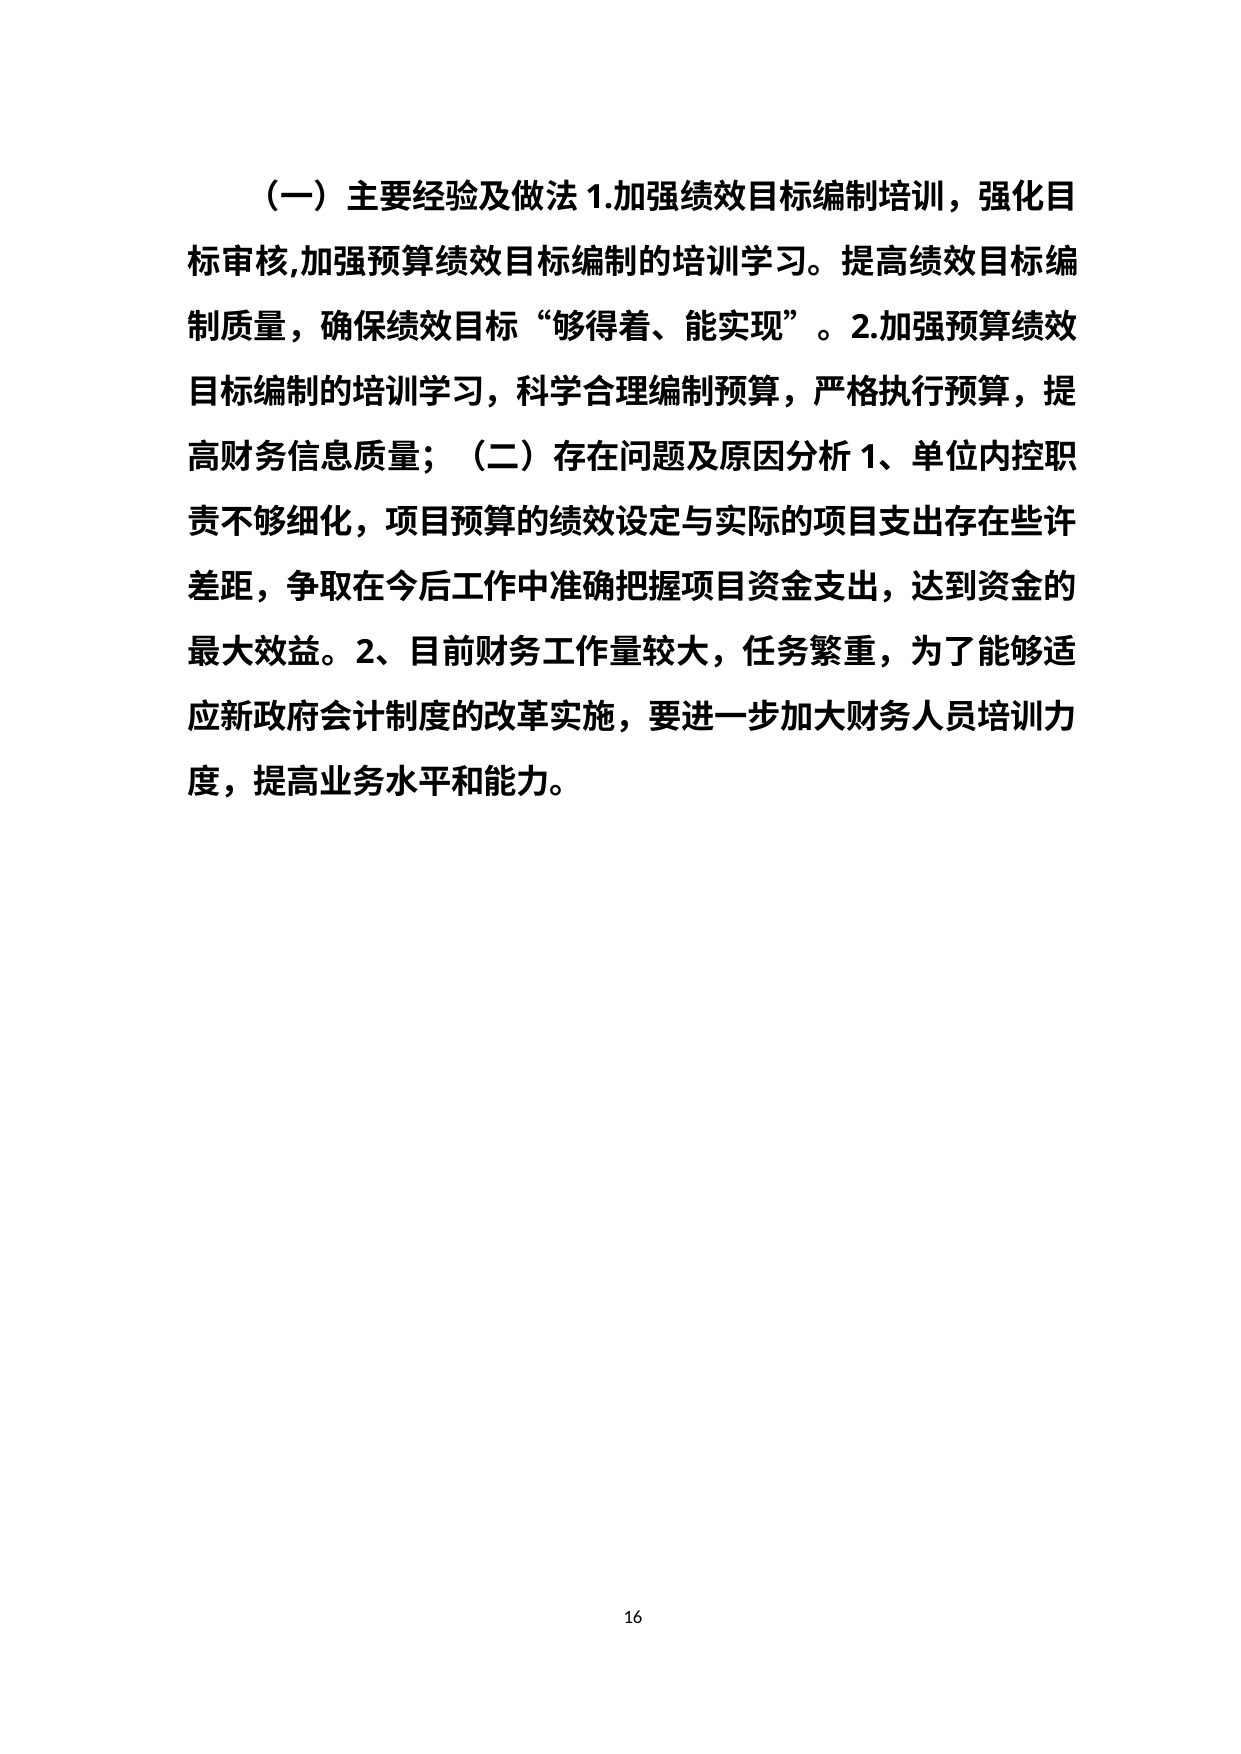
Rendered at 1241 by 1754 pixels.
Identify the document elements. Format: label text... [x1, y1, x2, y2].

text （一）主要经验及做法1.加强绩效目标编制培训，强化目标审核,加强预算绩效目标编制的培训学习。提高绩效目标编制质量，确保绩效目标“够得着、能实现”。2.加强预算绩效目标编制的培训学习，科学合理编制预算，严格执行预算，提高财务信息质量；（二）存在问题及原因分析1、单位内控职责不够细化，项目预算的绩效设定与实际的项目支出存在些许差距，争取在今后工作中准确把握项目资金支出，达到资金的最大效益。2、目前财务工作量较大，任务繁重，为了能够适应新政府会计制度的改革实施，要进一步加大财务人员培训力度，提高业务水平和能力。 [187, 162, 1078, 812]
